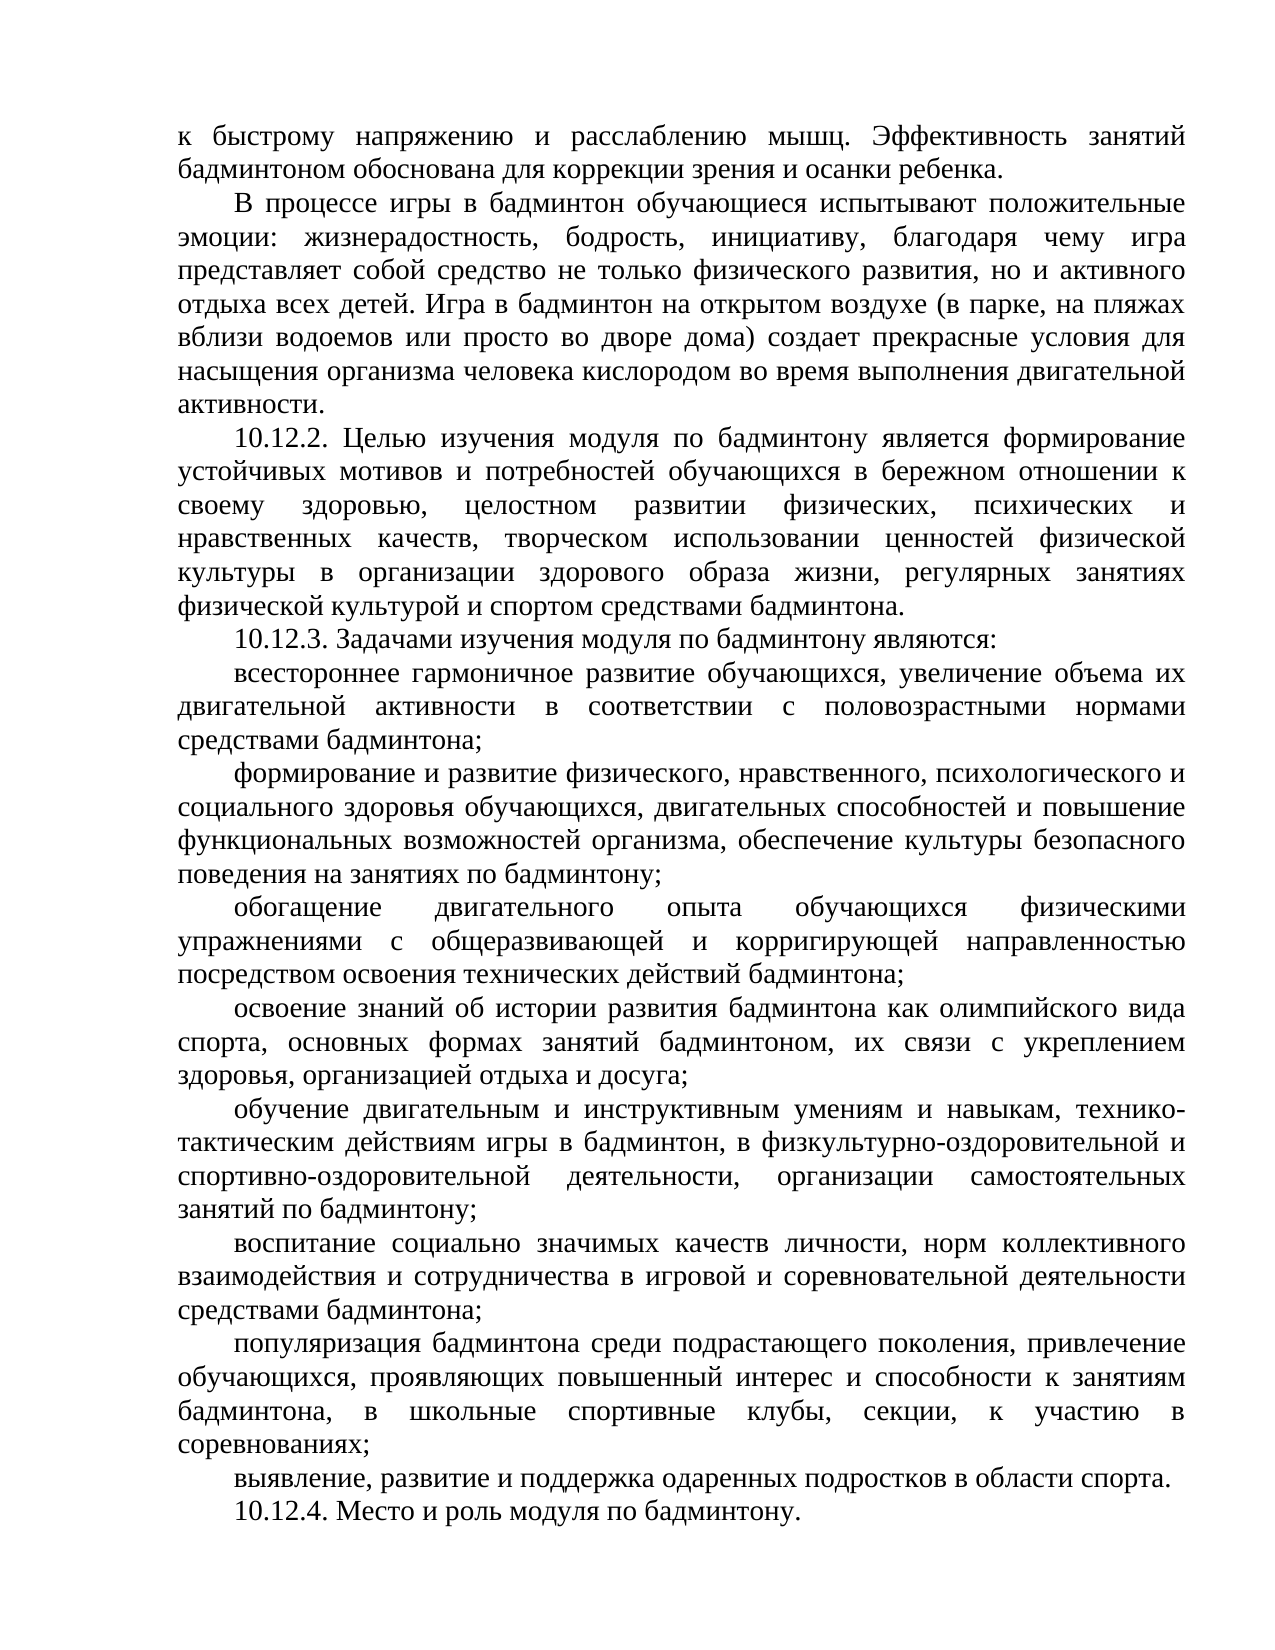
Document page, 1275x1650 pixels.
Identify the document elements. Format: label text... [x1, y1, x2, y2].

text 10.12.3. Задачами изучения модуля по бадминтону являются: [177, 621, 1186, 655]
text формирование и развитие физического, нравственного, психологического и социального здоровья обучающихся, двигательных способностей и повышение функциональных возможностей организма, обеспечение культуры безопасного поведения на занятиях по бадминтону; [177, 755, 1186, 889]
text воспитание социально значимых качеств личности, норм коллективного взаимодействия и сотрудничества в игровой и соревновательной деятельности средствами бадминтона; [177, 1225, 1186, 1326]
text выявление, развитие и поддержка одаренных подростков в области спорта. [177, 1460, 1186, 1493]
text 10.12.2. Целью изучения модуля по бадминтону является формирование устойчивых мотивов и потребностей обучающихся в бережном отношении к своему здоровью, целостном развитии физических, психических и нравственных качеств, творческом использовании ценностей физической культуры в организации здорового образа жизни, регулярных занятиях физической культурой и спортом средствами бадминтона. [177, 420, 1186, 621]
text 10.12.4. Место и роль модуля по бадминтону. [177, 1493, 1186, 1527]
text освоение знаний об истории развития бадминтона как олимпийского вида спорта, основных формах занятий бадминтоном, их связи с укреплением здоровья, организацией отдыха и досуга; [177, 990, 1186, 1091]
text обучение двигательным и инструктивным умениям и навыкам, технико-тактическим действиям игры в бадминтон, в физкультурно-оздоровительной и спортивно-оздоровительной деятельности, организации самостоятельных занятий по бадминтону; [177, 1091, 1186, 1225]
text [177, 118, 1186, 185]
text популяризация бадминтона среди подрастающего поколения, привлечение обучающихся, проявляющих повышенный интерес и способности к занятиям бадминтона, в школьные спортивные клубы, секции, к участию в соревнованиях; [177, 1326, 1186, 1460]
text всестороннее гармоничное развитие обучающихся, увеличение объема их двигательной активности в соответствии с половозрастными нормами средствами бадминтона; [177, 655, 1186, 755]
text В процессе игры в бадминтон обучающиеся испытывают положительные эмоции: жизнерадостность, бодрость, инициативу, благодаря чему игра представляет собой средство не только физического развития, но и активного отдыха всех детей. Игра в бадминтон на открытом воздухе (в парке, на пляжах вблизи водоемов или просто во дворе дома) создает прекрасные условия для насыщения организма человека кислородом во время выполнения двигательной активности. [177, 185, 1186, 420]
text обогащение двигательного опыта обучающихся физическими упражнениями с общеразвивающей и корригирующей направленностью посредством освоения технических действий бадминтона; [177, 889, 1186, 990]
